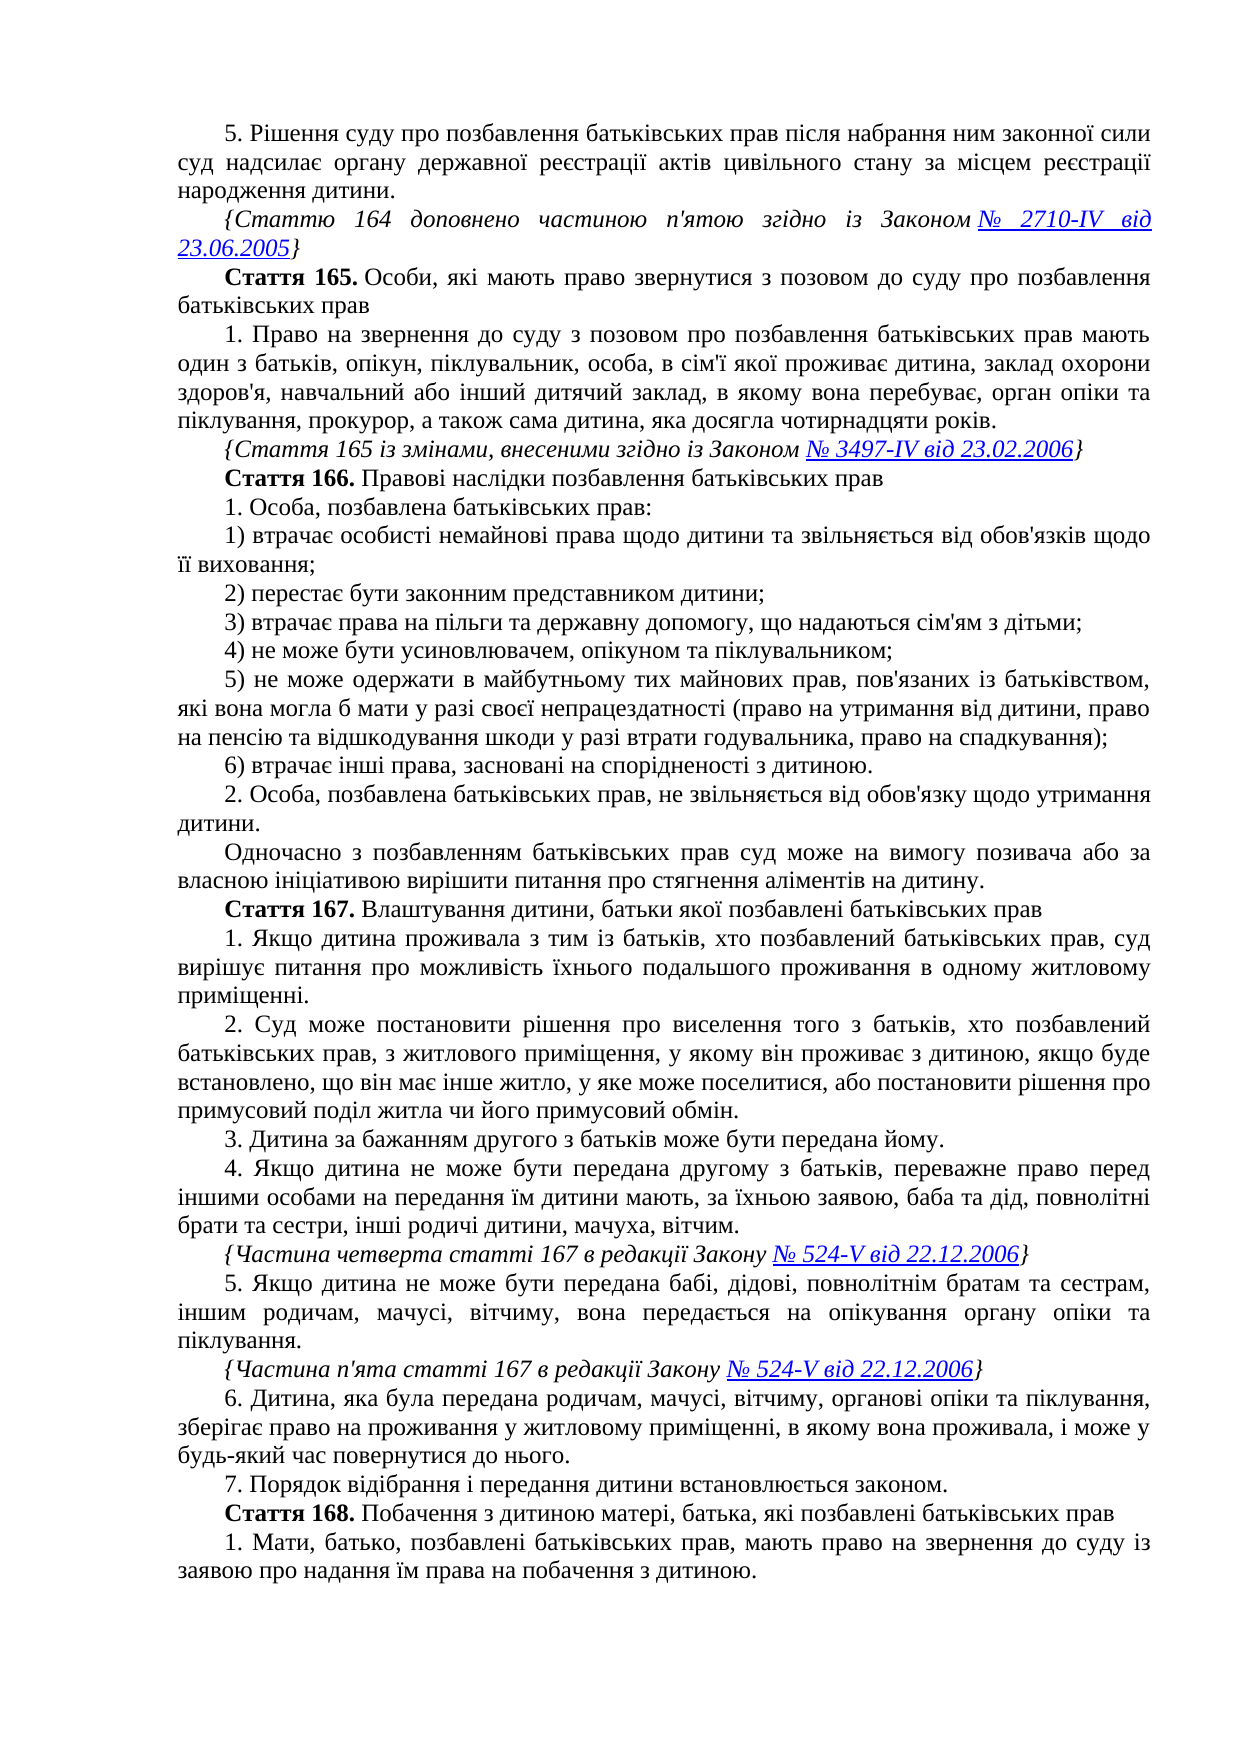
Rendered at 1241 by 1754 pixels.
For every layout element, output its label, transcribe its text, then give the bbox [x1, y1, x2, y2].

text 1. Право на звернення до суду з позовом про позбавлення батьківських прав мають один з батьків, опікун, піклувальник, особа, в сім'ї якої проживає дитина, заклад охорони здоров'я, навчальний або інший дитячий заклад, в якому вона перебуває, орган опіки та піклування, прокурор, а також сама дитина, яка досягла чотирнадцяти років. [177, 319, 1152, 434]
text Стаття 168. Побачення з дитиною матері, батька, які позбавлені батьківських прав [177, 1498, 1152, 1527]
text 4) не може бути усиновлювачем, опікуном та піклувальником; [177, 636, 1152, 664]
text 5. Якщо дитина не може бути передана бабі, дідові, повнолітнім братам та сестрам, іншим родичам, мачусі, вітчиму, вона передається на опікування органу опіки та піклування. [177, 1268, 1152, 1354]
text 1) втрачає особисті немайнові права щодо дитини та звільняється від обов'язків щодо її виховання; [177, 521, 1152, 578]
text Стаття 167. Влаштування дитини, батьки якої позбавлені батьківських прав [177, 894, 1152, 923]
text 3) втрачає права на пільги та державну допомогу, що надаються сім'ям з дітьми; [177, 607, 1152, 636]
text 6. Дитина, яка була передана родичам, мачусі, вітчиму, органові опіки та піклування, зберігає право на проживання у житловому приміщенні, в якому вона проживала, і може у будь-який час повернутися до нього. [177, 1383, 1152, 1469]
text {Стаття 165 із змінами, внесеними згідно із Законом № 3497-IV від 23.02.2006} [177, 434, 1152, 463]
text {Частина п'ята статті 167 в редакції Закону № 524-V від 22.12.2006} [177, 1354, 1152, 1383]
text 1. Особа, позбавлена батьківських прав: [177, 492, 1152, 521]
text 5. Рішення суду про позбавлення батьківських прав після набрання ним законної сили суд надсилає органу державної реєстрації актів цивільного стану за місцем реєстрації народження дитини. [177, 118, 1152, 204]
text 6) втрачає інші права, засновані на спорідненості з дитиною. [177, 751, 1152, 779]
text 4. Якщо дитина не може бути передана другому з батьків, переважне право перед іншими особами на передання їм дитини мають, за їхньою заявою, баба та дід, повнолітні брати та сестри, інші родичі дитини, мачуха, вітчим. [177, 1153, 1152, 1239]
text {Статтю 164 доповнено частиною п'ятою згідно із Законом № 2710-IV від 23.06.2005} [177, 204, 1152, 262]
text 3. Дитина за бажанням другого з батьків може бути передана йому. [177, 1124, 1152, 1153]
text Одночасно з позбавленням батьківських прав суд може на вимогу позивача або за власною ініціативою вирішити питання про стягнення аліментів на дитину. [177, 837, 1152, 894]
text 5) не може одержати в майбутньому тих майнових прав, пов'язаних із батьківством, які вона могла б мати у разі своєї непрацездатності (право на утримання від дитини, право на пенсію та відшкодування шкоди у разі втрати годувальника, право на спадкування); [177, 664, 1152, 751]
text 1. Мати, батько, позбавлені батьківських прав, мають право на звернення до суду із заявою про надання їм права на побачення з дитиною. [177, 1527, 1152, 1584]
text Стаття 166. Правові наслідки позбавлення батьківських прав [177, 463, 1152, 492]
text 2) перестає бути законним представником дитини; [177, 578, 1152, 607]
text {Частина четверта статті 167 в редакції Закону № 524-V від 22.12.2006} [177, 1239, 1152, 1268]
text 2. Особа, позбавлена батьківських прав, не звільняється від обов'язку щодо утримання дитини. [177, 779, 1152, 837]
text Стаття 165. Особи, які мають право звернутися з позовом до суду про позбавлення батьківських прав [177, 262, 1152, 319]
text 7. Порядок відібрання і передання дитини встановлюється законом. [177, 1469, 1152, 1498]
text 1. Якщо дитина проживала з тим із батьків, хто позбавлений батьківських прав, суд вирішує питання про можливість їхнього подальшого проживання в одному житловому приміщенні. [177, 923, 1152, 1009]
text 2. Суд може постановити рішення про виселення того з батьків, хто позбавлений батьківських прав, з житлового приміщення, у якому він проживає з дитиною, якщо буде встановлено, що він має інше житло, у яке може поселитися, або постановити рішення про примусовий поділ житла чи його примусовий обмін. [177, 1009, 1152, 1124]
